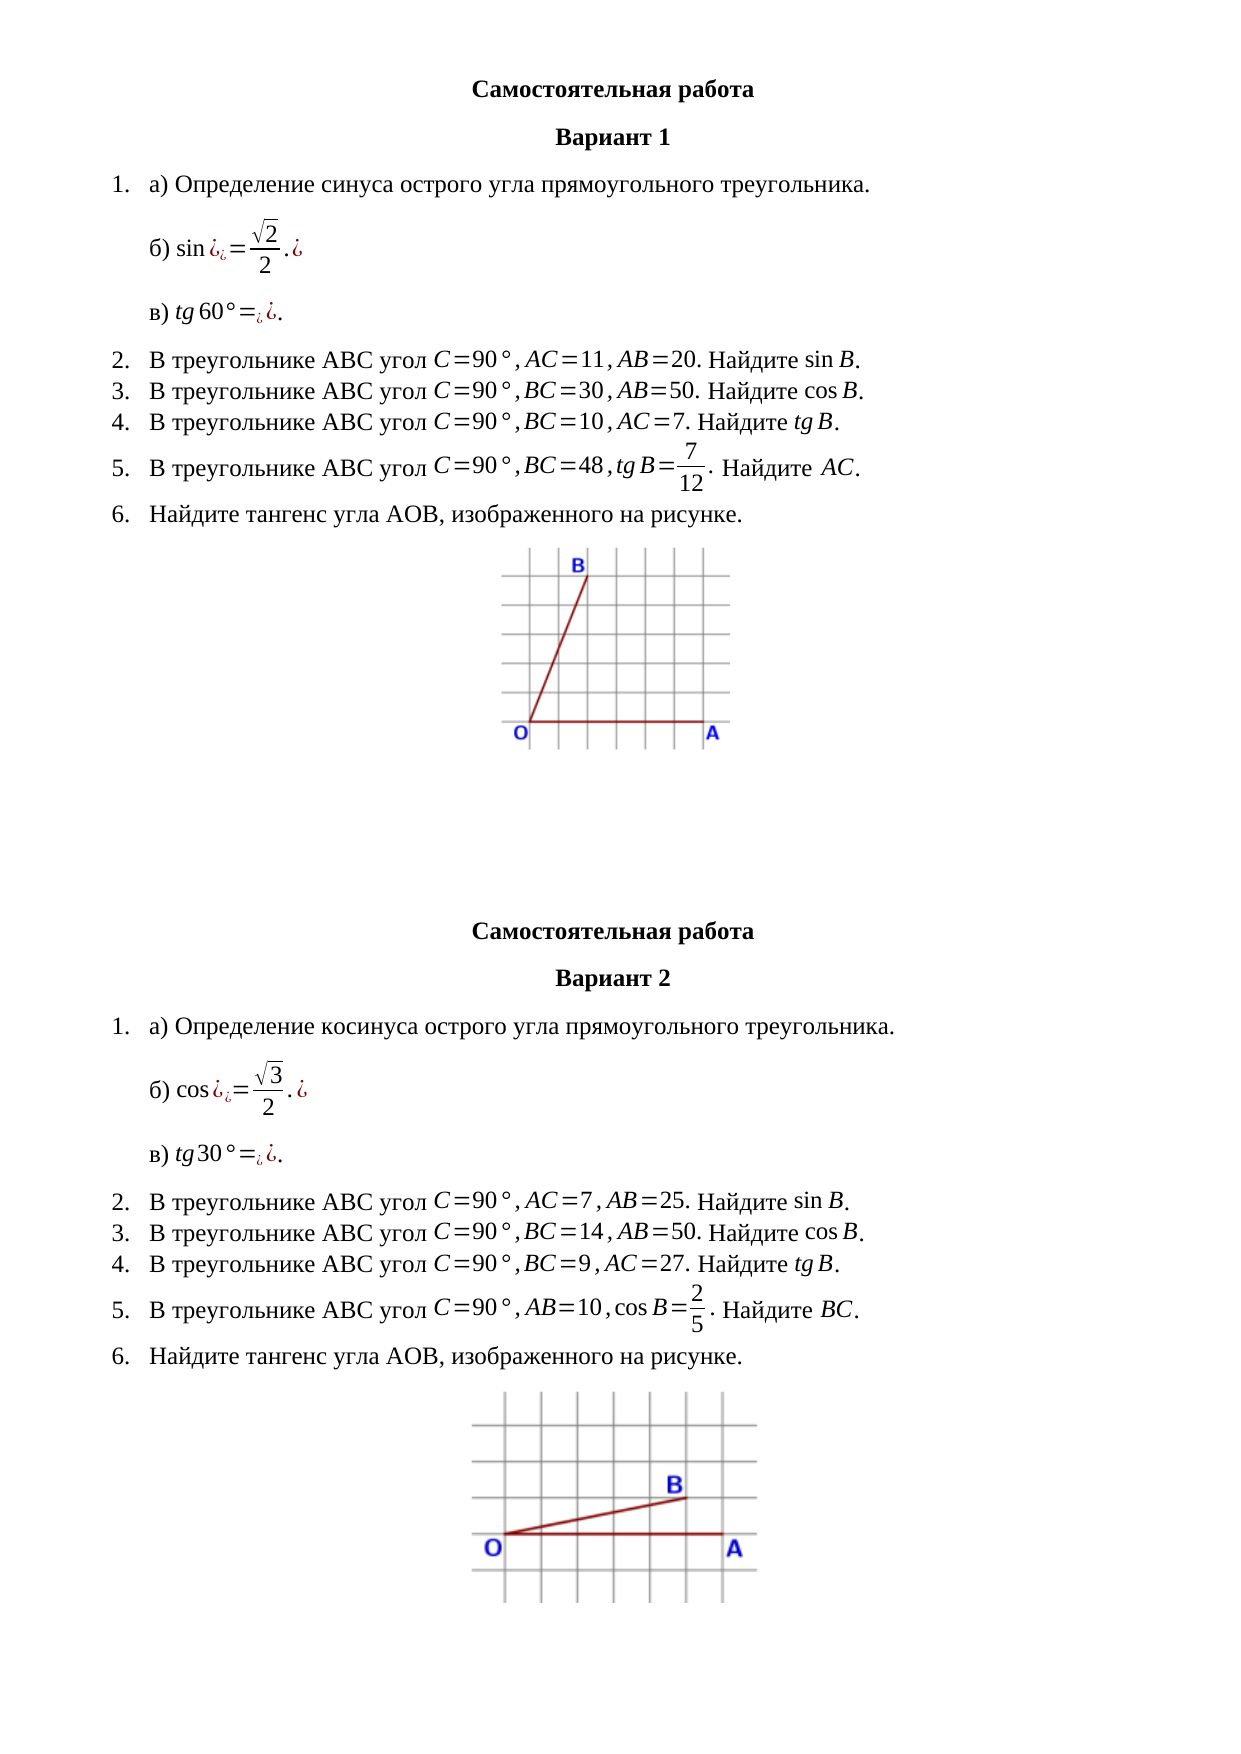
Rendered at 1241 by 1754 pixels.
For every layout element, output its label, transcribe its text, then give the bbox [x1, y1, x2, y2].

list В треугольнике АВС угол Найдите . [111, 1218, 1152, 1246]
list Найдите тангенс угла АОВ, изображенного на рисунке. [111, 499, 1152, 528]
list В треугольнике АВС угол Найдите . [111, 438, 1152, 497]
text б) [149, 217, 1152, 278]
text Самостоятельная работа [74, 916, 1152, 944]
text б) [149, 1059, 1152, 1120]
list В треугольнике АВС угол Найдите . [111, 1280, 1152, 1339]
list В треугольнике АВС угол Найдите . [111, 407, 1152, 436]
list а) Определение синуса острого угла прямоугольного треугольника. [111, 169, 1152, 198]
picture [495, 546, 730, 754]
list В треугольнике АВС угол Найдите . [111, 345, 1152, 373]
text в) . [149, 297, 1152, 326]
text Вариант 1 [74, 122, 1152, 150]
list а) Определение косинуса острого угла прямоугольного треугольника. [111, 1011, 1152, 1040]
text Самостоятельная работа [74, 74, 1152, 103]
list В треугольнике АВС угол Найдите . [111, 1249, 1152, 1277]
list Найдите тангенс угла АОВ, изображенного на рисунке. [111, 1341, 1152, 1370]
text в) . [149, 1139, 1152, 1168]
list В треугольнике АВС угол Найдите . [111, 1187, 1152, 1215]
list В треугольнике АВС угол Найдите . [111, 376, 1152, 404]
picture [463, 1388, 762, 1603]
text Вариант 2 [74, 963, 1152, 992]
